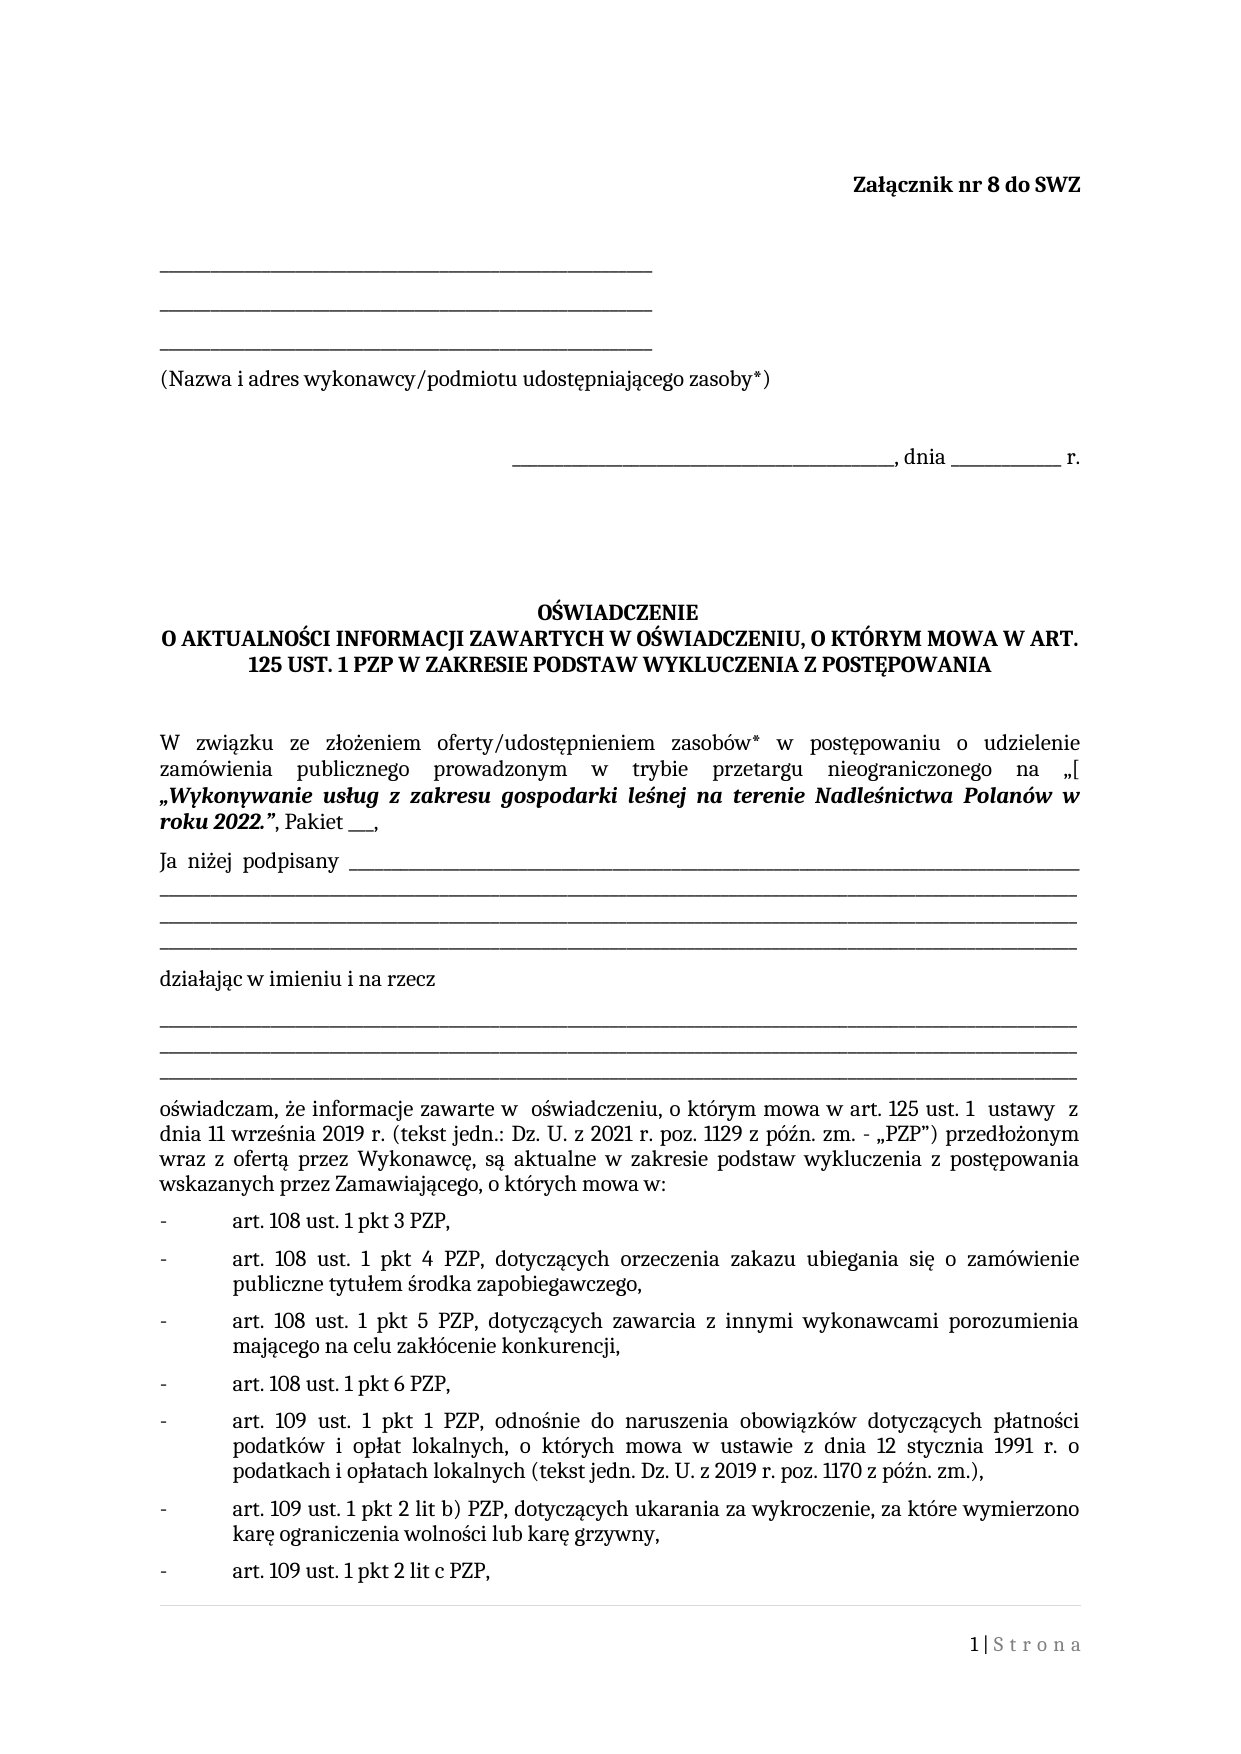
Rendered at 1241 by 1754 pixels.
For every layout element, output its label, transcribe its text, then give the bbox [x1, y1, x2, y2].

text działając w imieniu i na rzecz [159, 966, 1081, 992]
text - art. 108 ust. 1 pkt 5 PZP, dotyczących zawarcia z innymi wykonawcami porozumienia mającego na celu zakłócenie konkurencji, [159, 1308, 1081, 1358]
text Załącznik nr 8 do SWZ [159, 172, 1081, 198]
text - art. 109 ust. 1 pkt 1 PZP, odnośnie do naruszenia obowiązków dotyczących płatności podatków i opłat lokalnych, o których mowa w ustawie z dnia 12 stycznia 1991 r. o podatkach i opłatach lokalnych (tekst jedn. Dz. U. z 2019 r. poz. 1170 z późn. zm.), [159, 1408, 1081, 1483]
text _____________________________________________, dnia _____________ r. [159, 444, 1081, 470]
text - art. 109 ust. 1 pkt 2 lit c PZP, [159, 1558, 1081, 1583]
text __________________________________________________________ [159, 250, 1081, 276]
text (Nazwa i adres wykonawcy/podmiotu udostępniającego zasoby*) [159, 366, 1081, 393]
text - art. 109 ust. 1 pkt 2 lit b) PZP, dotyczących ukarania za wykroczenie, za które wymierzono karę ograniczenia wolności lub karę grzywny, [159, 1496, 1081, 1546]
text - art. 108 ust. 1 pkt 3 PZP, [159, 1208, 1081, 1233]
text ____________________________________________________________________________________________________________________________________________________________________________________________________________________________________________________________________________________________________________________________________ [159, 1004, 1081, 1083]
text - art. 108 ust. 1 pkt 6 PZP, [159, 1371, 1081, 1396]
text Ja niżej podpisany ______________________________________________________________________________________ ____________________________________________________________________________________________________________________________________________________________________________________________________________________________________________________________________________________________________________________________________ [159, 848, 1081, 953]
text oświadczam, że informacje zawarte w oświadczeniu, o którym mowa w art. 125 ust. 1 ustawy z dnia 11 września 2019 r. (tekst jedn.: Dz. U. z 2021 r. poz. 1129 z późn. zm. - „PZP”) przedłożonym wraz z ofertą przez Wykonawcę, są aktualne w zakresie podstaw wykluczenia z postępowania wskazanych przez Zamawiającego, o których mowa w: [159, 1096, 1081, 1196]
text __________________________________________________________ [159, 288, 1081, 315]
text - art. 108 ust. 1 pkt 4 PZP, dotyczących orzeczenia zakazu ubiegania się o zamówienie publiczne tytułem środka zapobiegawczego, [159, 1246, 1081, 1296]
text W związku ze złożeniem oferty/udostępnieniem zasobów* w postępowaniu o udzielenie zamówienia publicznego prowadzonym w trybie przetargu nieograniczonego na „[ „Wykonywanie usług z zakresu gospodarki leśnej na terenie Nadleśnictwa Polanów w roku 2022.”, Pakiet ___, [159, 730, 1081, 835]
text __________________________________________________________ [159, 327, 1081, 354]
text OŚWIADCZENIE O AKTUALNOŚCI INFORMACJI ZAWARTYCH W OŚWIADCZENIU, O KTÓRYM MOWA W ART. 125 UST. 1 PZP W ZAKRESIE PODSTAW WYKLUCZENIA Z POSTĘPOWANIA [159, 599, 1081, 678]
